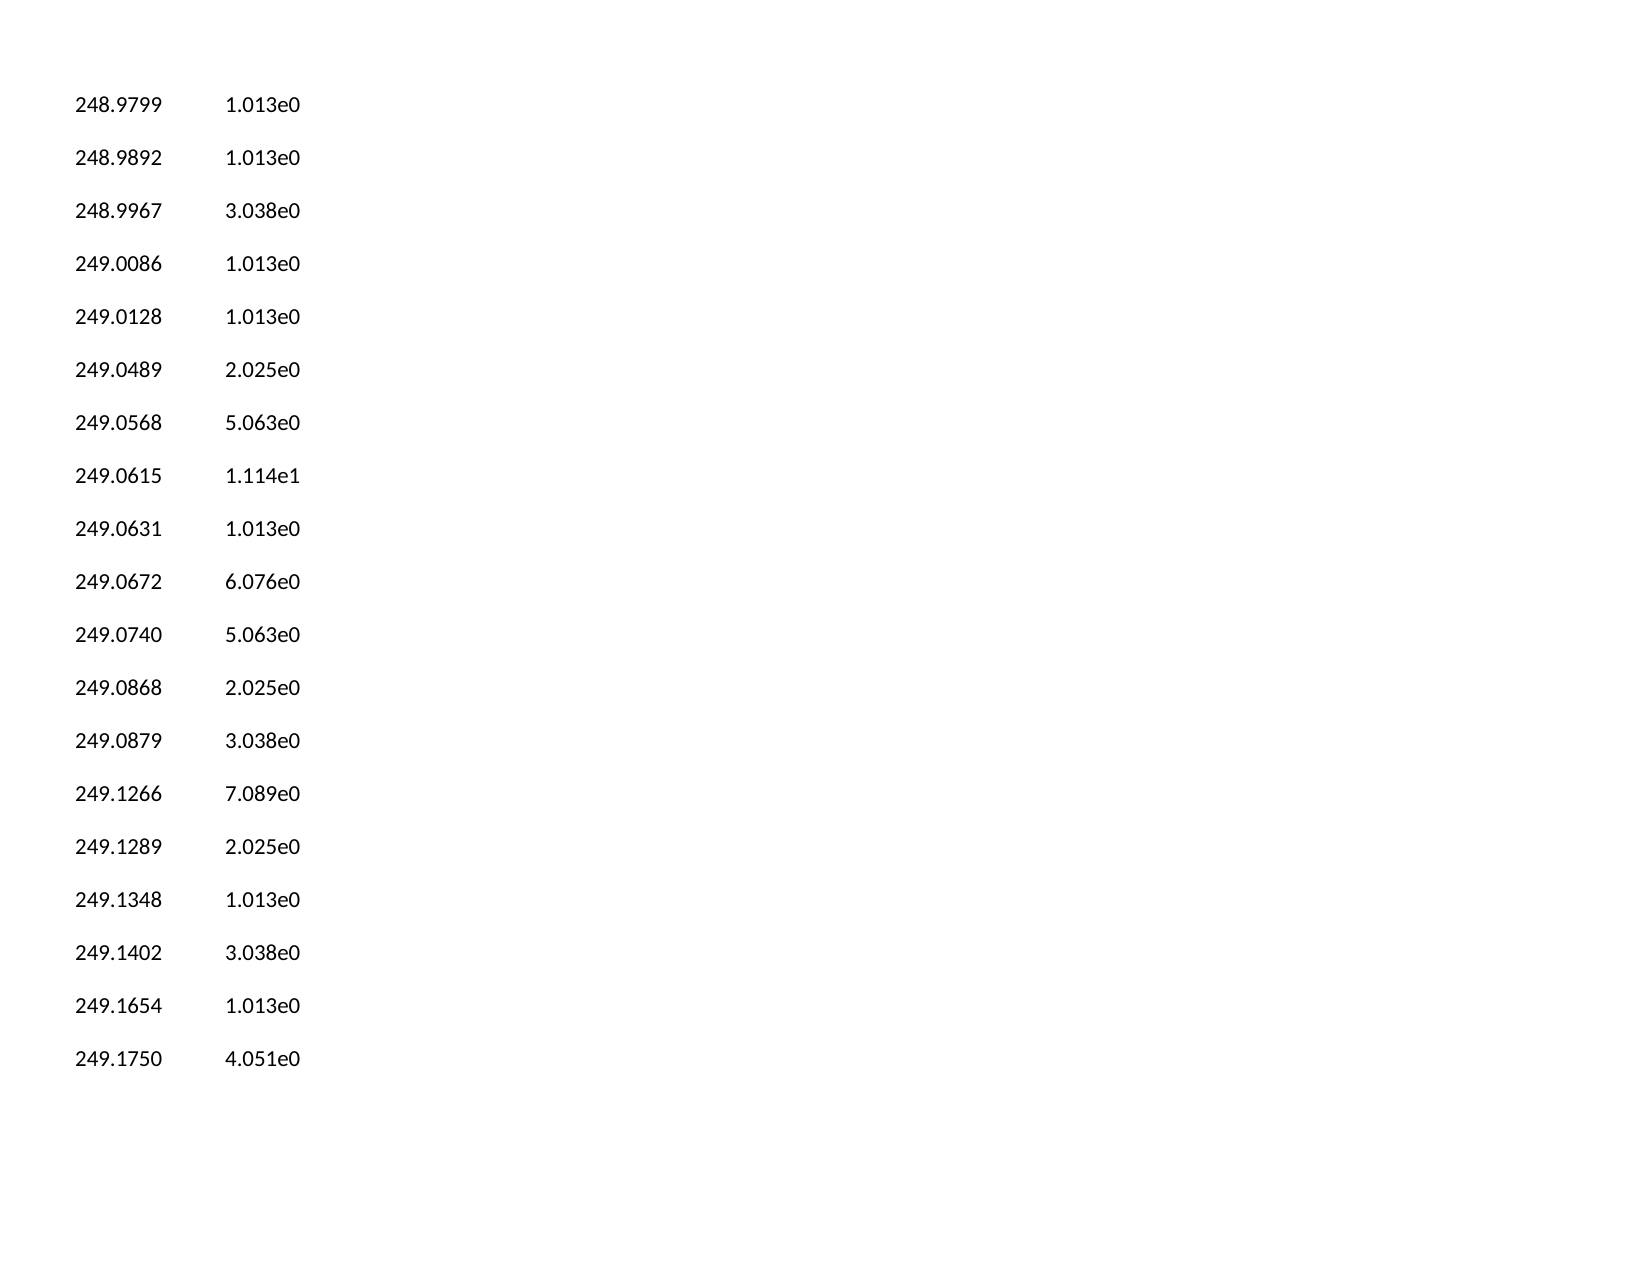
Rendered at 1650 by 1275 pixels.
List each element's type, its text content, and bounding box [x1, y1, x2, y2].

text 249.1289 2.025e0 [75, 832, 1563, 860]
text 249.0868 2.025e0 [75, 673, 1563, 701]
text 249.0086 1.013e0 [75, 249, 1563, 277]
text 249.1266 7.089e0 [75, 779, 1563, 807]
text 249.1348 1.013e0 [75, 885, 1563, 913]
text 249.1654 1.013e0 [75, 991, 1563, 1019]
text 249.0489 2.025e0 [75, 355, 1563, 383]
text 249.0879 3.038e0 [75, 726, 1563, 754]
text 249.0568 5.063e0 [75, 408, 1563, 436]
text 249.0615 1.114e1 [75, 461, 1563, 489]
text 248.9799 1.013e0 [75, 90, 1563, 118]
text 249.0740 5.063e0 [75, 620, 1563, 648]
text 249.1750 4.051e0 [75, 1044, 1563, 1072]
text 248.9892 1.013e0 [75, 143, 1563, 171]
text 249.1402 3.038e0 [75, 938, 1563, 966]
text 248.9967 3.038e0 [75, 196, 1563, 224]
text 249.0631 1.013e0 [75, 514, 1563, 542]
text 249.0128 1.013e0 [75, 302, 1563, 330]
text 249.0672 6.076e0 [75, 567, 1563, 595]
